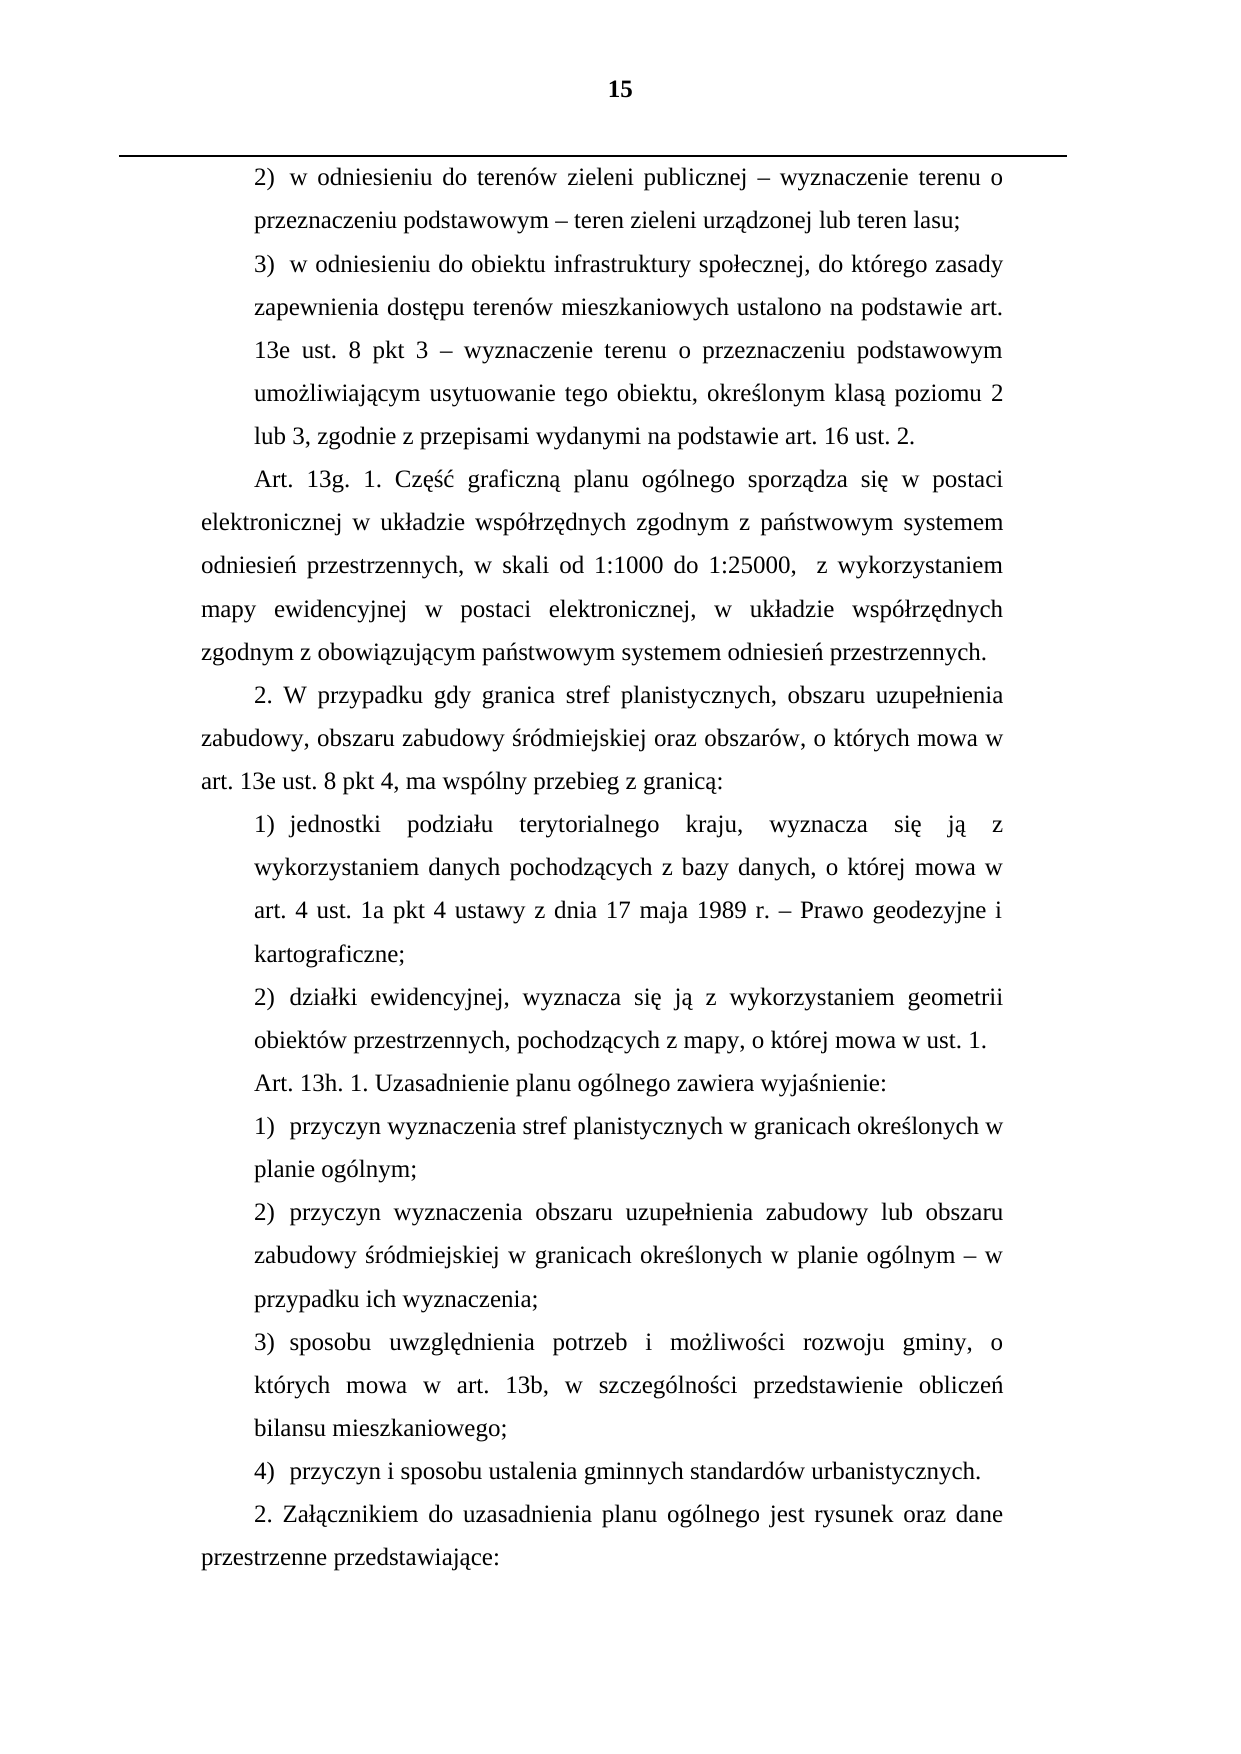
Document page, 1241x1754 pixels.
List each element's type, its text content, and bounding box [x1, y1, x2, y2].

text 3) w odniesieniu do obiektu infrastruktury społecznej, do którego zasady zapewnienia dostępu terenów mieszkaniowych ustalono na podstawie art. 13e ust. 8 pkt 3 – wyznaczenie terenu o przeznaczeniu podstawowym umożliwiającym usytuowanie tego obiektu, określonym klasą poziomu 2 lub 3, zgodnie z przepisami wydanymi na podstawie art. 16 ust. 2. [254, 249, 1004, 450]
text 4) przyczyn i sposobu ustalenia gminnych standardów urbanistycznych. [254, 1456, 1004, 1485]
text 2) przyczyn wyznaczenia obszaru uzupełnienia zabudowy lub obszaru zabudowy śródmiejskiej w granicach określonych w planie ogólnym – w przypadku ich wyznaczenia; [254, 1197, 1004, 1312]
text 3) sposobu uwzględnienia potrzeb i możliwości rozwoju gminy, o których mowa w art. 13b, w szczególności przedstawienie obliczeń bilansu mieszkaniowego; [254, 1327, 1004, 1442]
text Art. 13g. 1. Część graficzną planu ogólnego sporządza się w postaci elektronicznej w układzie współrzędnych zgodnym z państwowym systemem odniesień przestrzennych, w skali od 1:1000 do 1:25000, z wykorzystaniem mapy ewidencyjnej w postaci elektronicznej, w układzie współrzędnych zgodnym z obowiązującym państwowym systemem odniesień przestrzennych. [201, 464, 1004, 666]
text Art. 13h. 1. Uzasadnienie planu ogólnego zawiera wyjaśnienie: [201, 1068, 1004, 1097]
text 2) w odniesieniu do terenów zieleni publicznej – wyznaczenie terenu o przeznaczeniu podstawowym – teren zieleni urządzonej lub teren lasu; [254, 162, 1004, 234]
text 1) jednostki podziału terytorialnego kraju, wyznacza się ją z wykorzystaniem danych pochodzących z bazy danych, o której mowa w art. 4 ust. 1a pkt 4 ustawy z dnia 17 maja 1989 r. – Prawo geodezyjne i kartograficzne; [254, 809, 1004, 967]
text 2. W przypadku gdy granica stref planistycznych, obszaru uzupełnienia zabudowy, obszaru zabudowy śródmiejskiej oraz obszarów, o których mowa w art. 13e ust. 8 pkt 4, ma wspólny przebieg z granicą: [201, 680, 1004, 795]
text 2) działki ewidencyjnej, wyznacza się ją z wykorzystaniem geometrii obiektów przestrzennych, pochodzących z mapy, o której mowa w ust. 1. [254, 982, 1004, 1054]
text 1) przyczyn wyznaczenia stref planistycznych w granicach określonych w planie ogólnym; [254, 1111, 1004, 1183]
text 2. Załącznikiem do uzasadnienia planu ogólnego jest rysunek oraz dane przestrzenne przedstawiające: [201, 1499, 1004, 1571]
